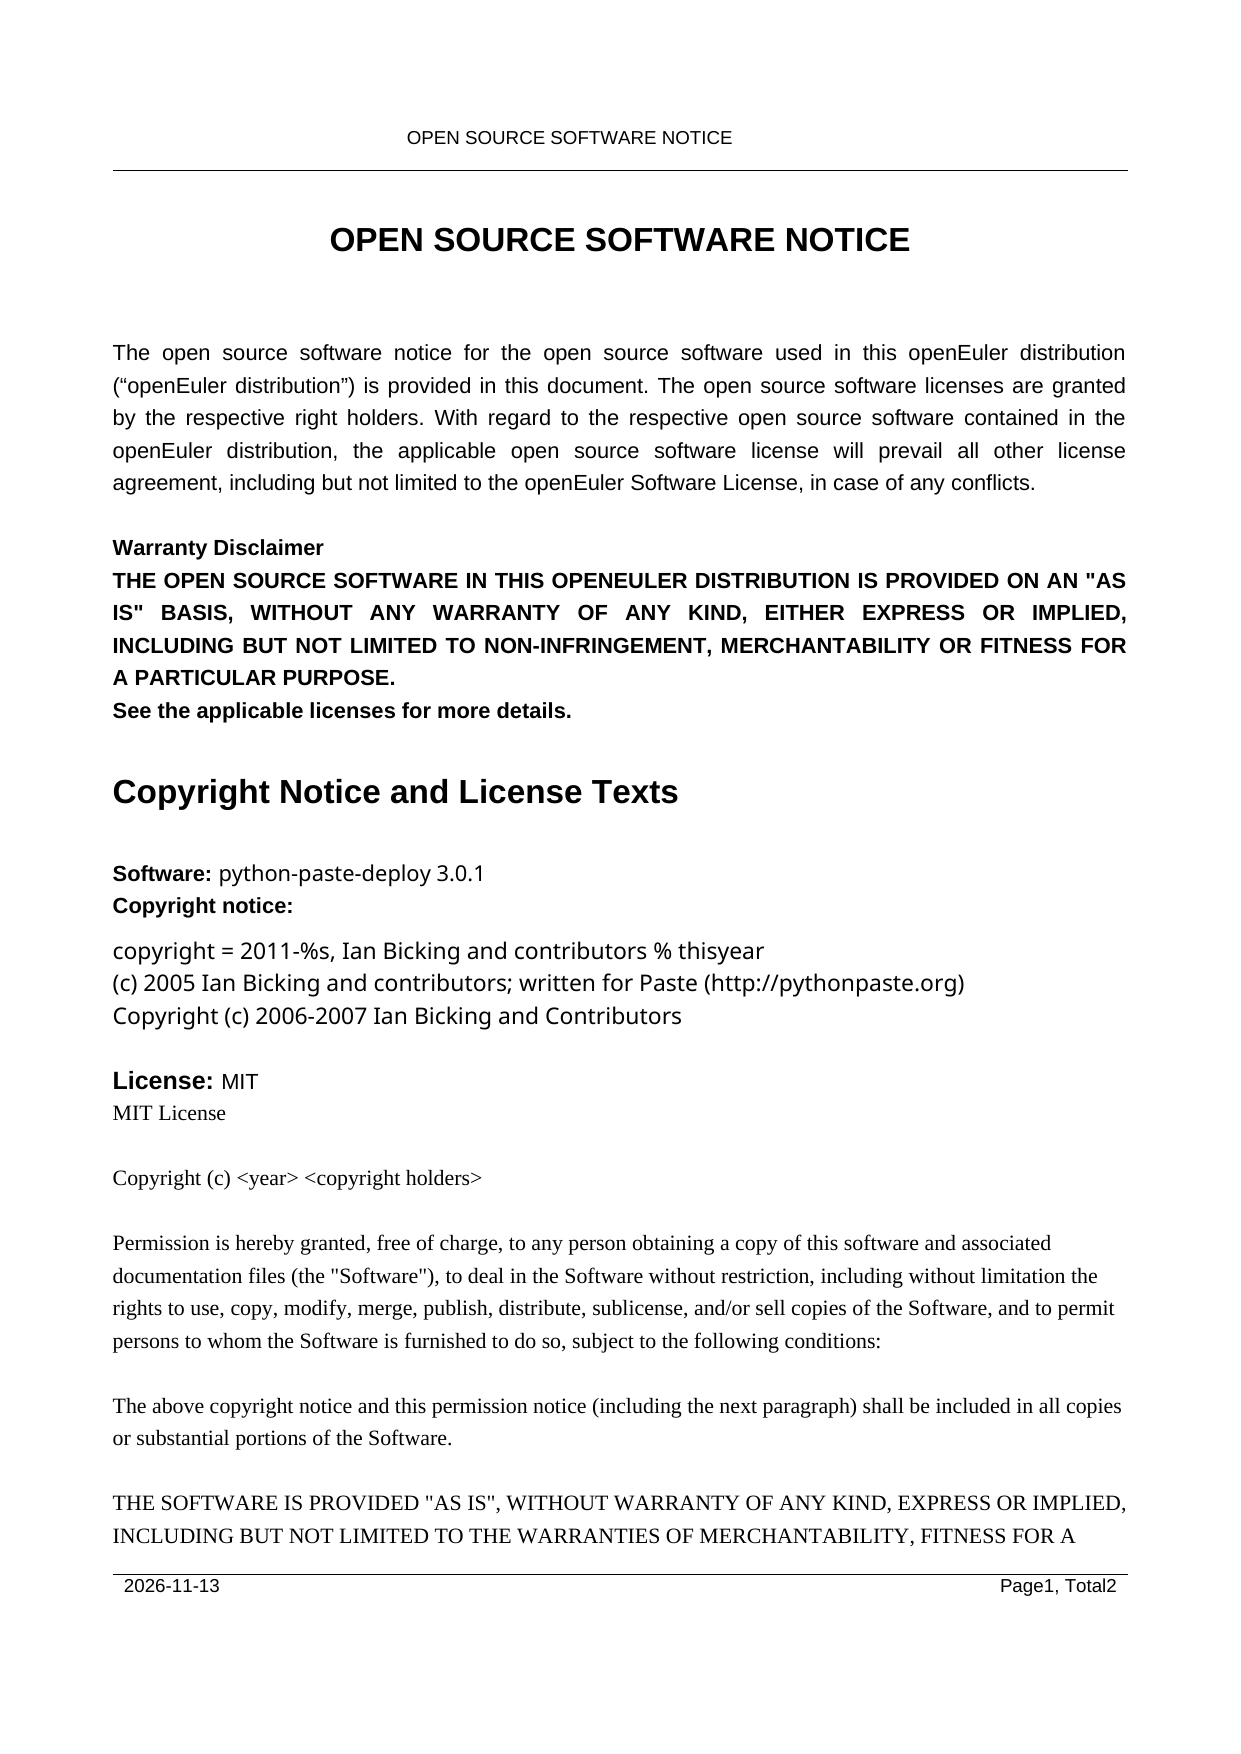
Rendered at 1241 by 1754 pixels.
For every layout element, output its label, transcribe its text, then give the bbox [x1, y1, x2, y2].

text The open source software notice for the open source software used in this openEuler distribution (“openEuler distribution”) is provided in this document. The open source software licenses are granted by the respective right holders. With regard to the respective open source software contained in the openEuler distribution, the applicable open source software license will prevail all other license agreement, including but not limited to the openEuler Software License, in case of any conflicts. [112, 336, 1128, 499]
text License: MIT [112, 1064, 1128, 1096]
text Copyright Notice and License Texts [112, 759, 1128, 824]
text copyright = 2011-%s, Ian Bicking and contributors % thisyear (c) 2005 Ian Bicking and contributors; written for Paste (http://pythonpaste.org) Copyright (c) 2006-2007 Ian Bicking and Contributors [112, 934, 1128, 1064]
text THE OPEN SOURCE SOFTWARE IN THIS OPENEULER DISTRIBUTION IS PROVIDED ON AN "AS IS" BASIS, WITHOUT ANY WARRANTY OF ANY KIND, EITHER EXPRESS OR IMPLIED, INCLUDING BUT NOT LIMITED TO NON-INFRINGEMENT, MERCHANTABILITY OR FITNESS FOR A PARTICULAR PURPOSE. See the applicable licenses for more details. [112, 564, 1128, 726]
text OPEN SOURCE SOFTWARE NOTICE [112, 206, 1128, 271]
title Software: python-paste-deploy 3.0.1 [112, 856, 1128, 889]
text Copyright notice: [112, 889, 1128, 921]
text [112, 1096, 1128, 1551]
text Warranty Disclaimer [112, 531, 1128, 564]
